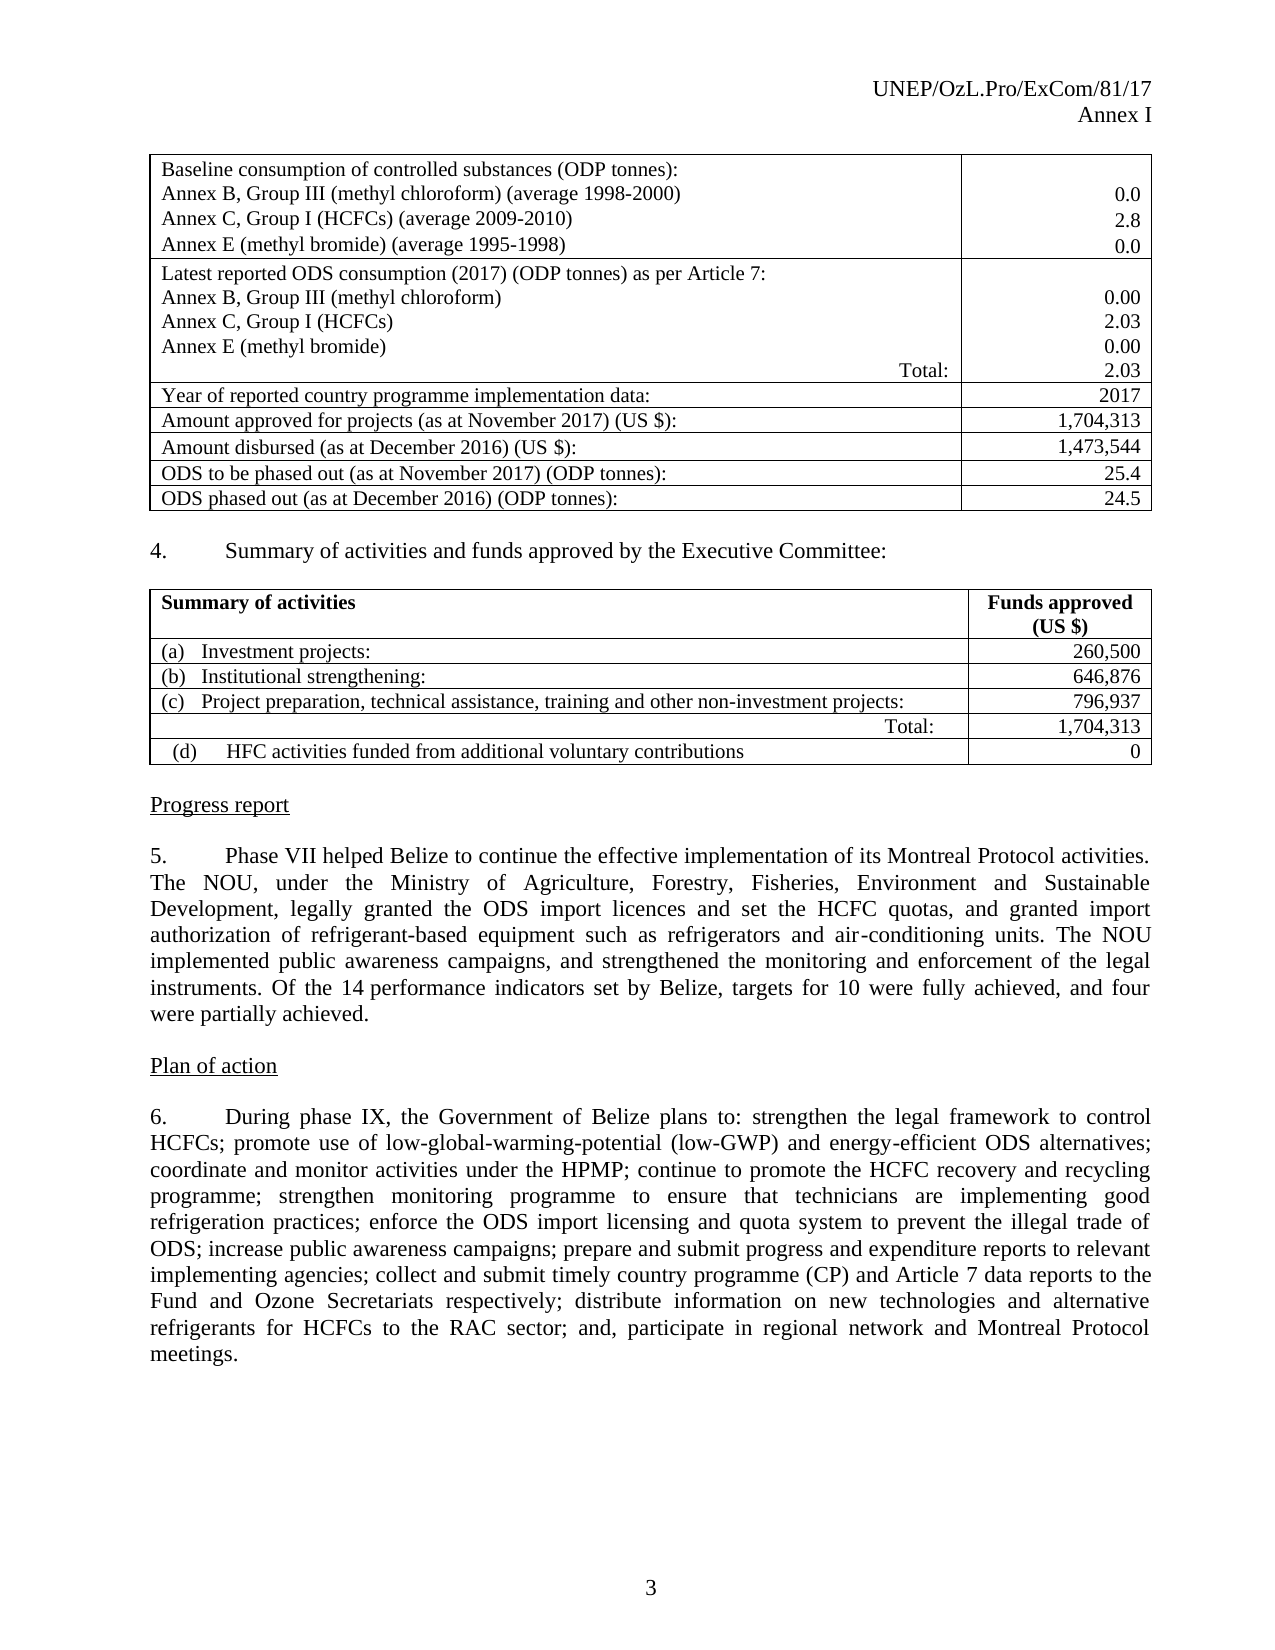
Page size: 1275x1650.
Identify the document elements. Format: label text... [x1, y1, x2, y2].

table_cell 260,500 [969, 639, 1151, 663]
table_cell 2.03 [962, 309, 1151, 333]
table_cell [962, 155, 1151, 181]
table_cell 0.00 [962, 285, 1151, 309]
table_cell Amount disbursed (as at December 2016) (US $): [151, 433, 961, 460]
table_cell 796,937 [969, 689, 1151, 713]
table_cell Amount approved for projects (as at November 2017) (US $): [151, 408, 961, 432]
subtitle Summary of activities and funds approved by the Executive Committee: [150, 537, 1152, 564]
table_cell Year of reported country programme implementation data: [151, 383, 961, 407]
table_cell Latest reported ODS consumption (2017) (ODP tonnes) as per Article 7: [151, 259, 961, 285]
table_cell 2.8 [962, 206, 1151, 232]
table_cell Annex E (methyl bromide) (average 1995-1998) [151, 232, 961, 258]
table_header Summary of activities [151, 590, 968, 638]
table_cell 1,704,313 [969, 714, 1151, 738]
table_cell Annex C, Group I (HCFCs) (average 2009-2010) [151, 206, 961, 232]
table_cell 0.0 [962, 232, 1151, 258]
table_cell Annex C, Group I (HCFCs) [151, 309, 961, 333]
table_cell 0.00 [962, 334, 1151, 358]
subtitle Phase VII helped Belize to continue the effective implementation of its Montreal Protocol activities. The NOU, under the Ministry of Agriculture, Forestry, Fisheries, Environment and Sustainable Development, legally granted the ODS import licences and set the HCFC quotas, and granted import authorization of refrigerant-based equipment such as refrigerators and air-conditioning units. The NOU implemented public awareness campaigns, and strengthened the monitoring and enforcement of the legal instruments. Of the 14 performance indicators set by Belize, targets for 10 were fully achieved, and four were partially achieved. [150, 842, 1152, 1027]
table_cell Total: [151, 358, 961, 382]
table_cell 2017 [962, 383, 1151, 407]
table_cell 0.0 [962, 181, 1151, 206]
table_cell Annex E (methyl bromide) [151, 334, 961, 358]
table_cell Investment projects: [201, 639, 968, 663]
table_cell 2.03 [962, 358, 1151, 382]
table_cell ODS phased out (as at December 2016) (ODP tonnes): [151, 486, 961, 510]
table_cell Annex B, Group III (methyl chloroform) (average 1998-2000) [151, 181, 961, 206]
table_cell 24.5 [962, 486, 1151, 510]
table_cell (a) [151, 639, 201, 663]
table_cell 646,876 [969, 664, 1151, 688]
table_cell 25.4 [962, 461, 1151, 485]
table_cell ODS to be phased out (as at November 2017) (ODP tonnes): [151, 461, 961, 485]
text Plan of action [150, 1052, 1152, 1078]
table_cell Total: [151, 714, 968, 738]
table_cell (b) [151, 664, 201, 688]
table_cell Annex B, Group III (methyl chloroform) [151, 285, 961, 309]
table_cell [151, 739, 968, 763]
table_cell 0 [969, 739, 1151, 763]
table_cell Institutional strengthening: [201, 664, 968, 688]
table_cell Baseline consumption of controlled substances (ODP tonnes): [151, 155, 961, 181]
table_cell (c) [151, 689, 201, 713]
table_cell 1,704,313 [962, 408, 1151, 432]
text Progress report [150, 791, 1152, 817]
list During phase IX, the Government of Belize plans to: strengthen the legal framework to control HCFCs; promote use of low-global-warming-potential (low-GWP) and energy-efficient ODS alternatives; coordinate and monitor activities under the HPMP; continue to promote the HCFC recovery and recycling programme; strengthen monitoring programme to ensure that technicians are implementing good refrigeration practices; enforce the ODS import licensing and quota system to prevent the illegal trade of ODS; increase public awareness campaigns; prepare and submit progress and expenditure reports to relevant implementing agencies; collect and submit timely country programme (CP) and Article 7 data reports to the Fund and Ozone Secretariats respectively; distribute information on new technologies and alternative refrigerants for HCFCs to the RAC sector; and, participate in regional network and Montreal Protocol meetings. [150, 1103, 1152, 1367]
table_cell [962, 259, 1151, 285]
table_cell Project preparation, technical assistance, training and other non-investment projects: [201, 689, 968, 713]
table_cell 1,473,544 [962, 433, 1151, 460]
table_header Funds approved (US $) [969, 590, 1151, 638]
